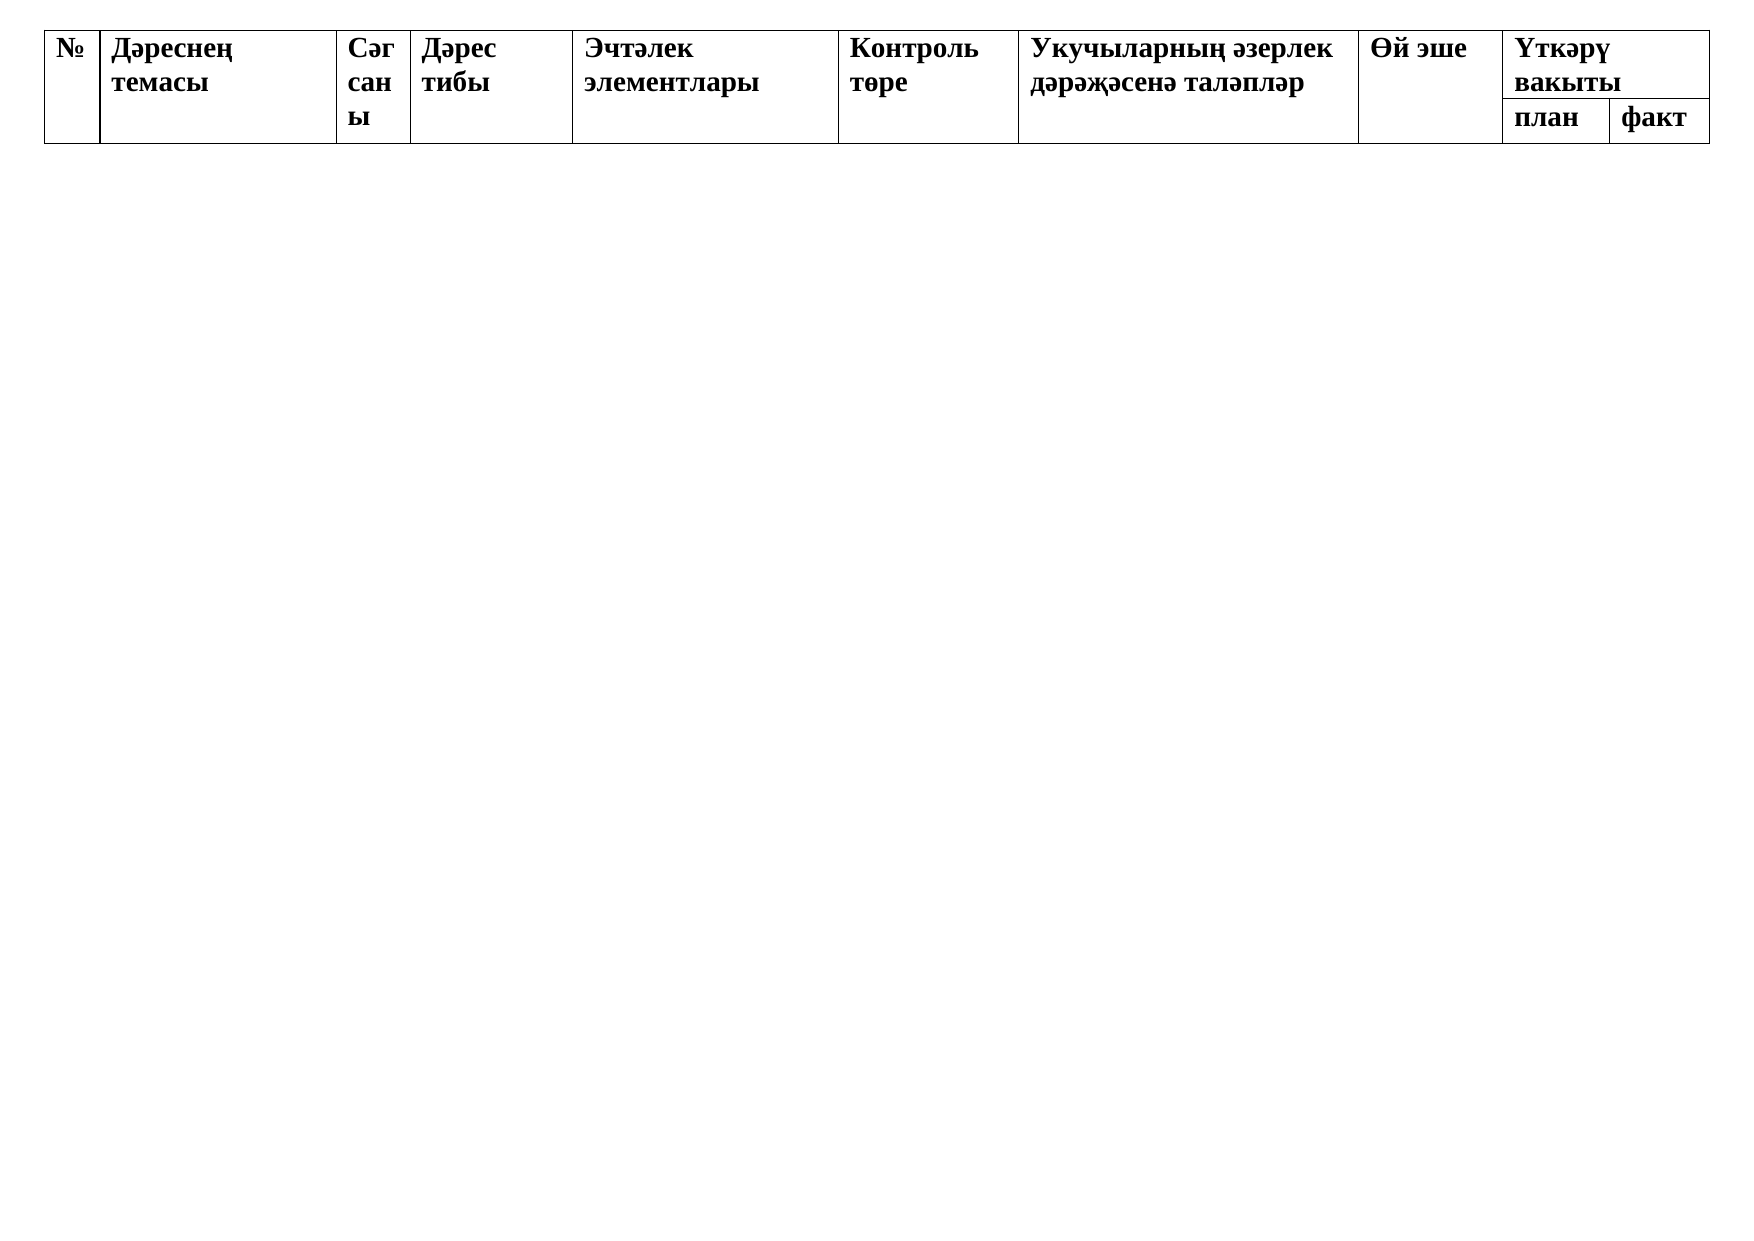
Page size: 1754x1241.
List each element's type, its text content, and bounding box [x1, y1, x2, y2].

table_header Контроль төре [839, 31, 1018, 143]
table_header Өй эше [1359, 31, 1502, 143]
table_header Дәрес тибы [411, 31, 572, 143]
table_header № [45, 31, 99, 143]
table_header Укучыларның әзерлек дәрәҗәсенә таләпләр [1019, 31, 1358, 143]
table_header Үткәрү вакыты [1503, 31, 1709, 98]
table_header Эчтәлек элементлары [573, 31, 838, 143]
table_cell план [1503, 99, 1609, 143]
table_header Дәреснең темасы [101, 31, 336, 143]
table_header Сәг саны [337, 31, 410, 143]
table_cell факт [1610, 99, 1709, 143]
